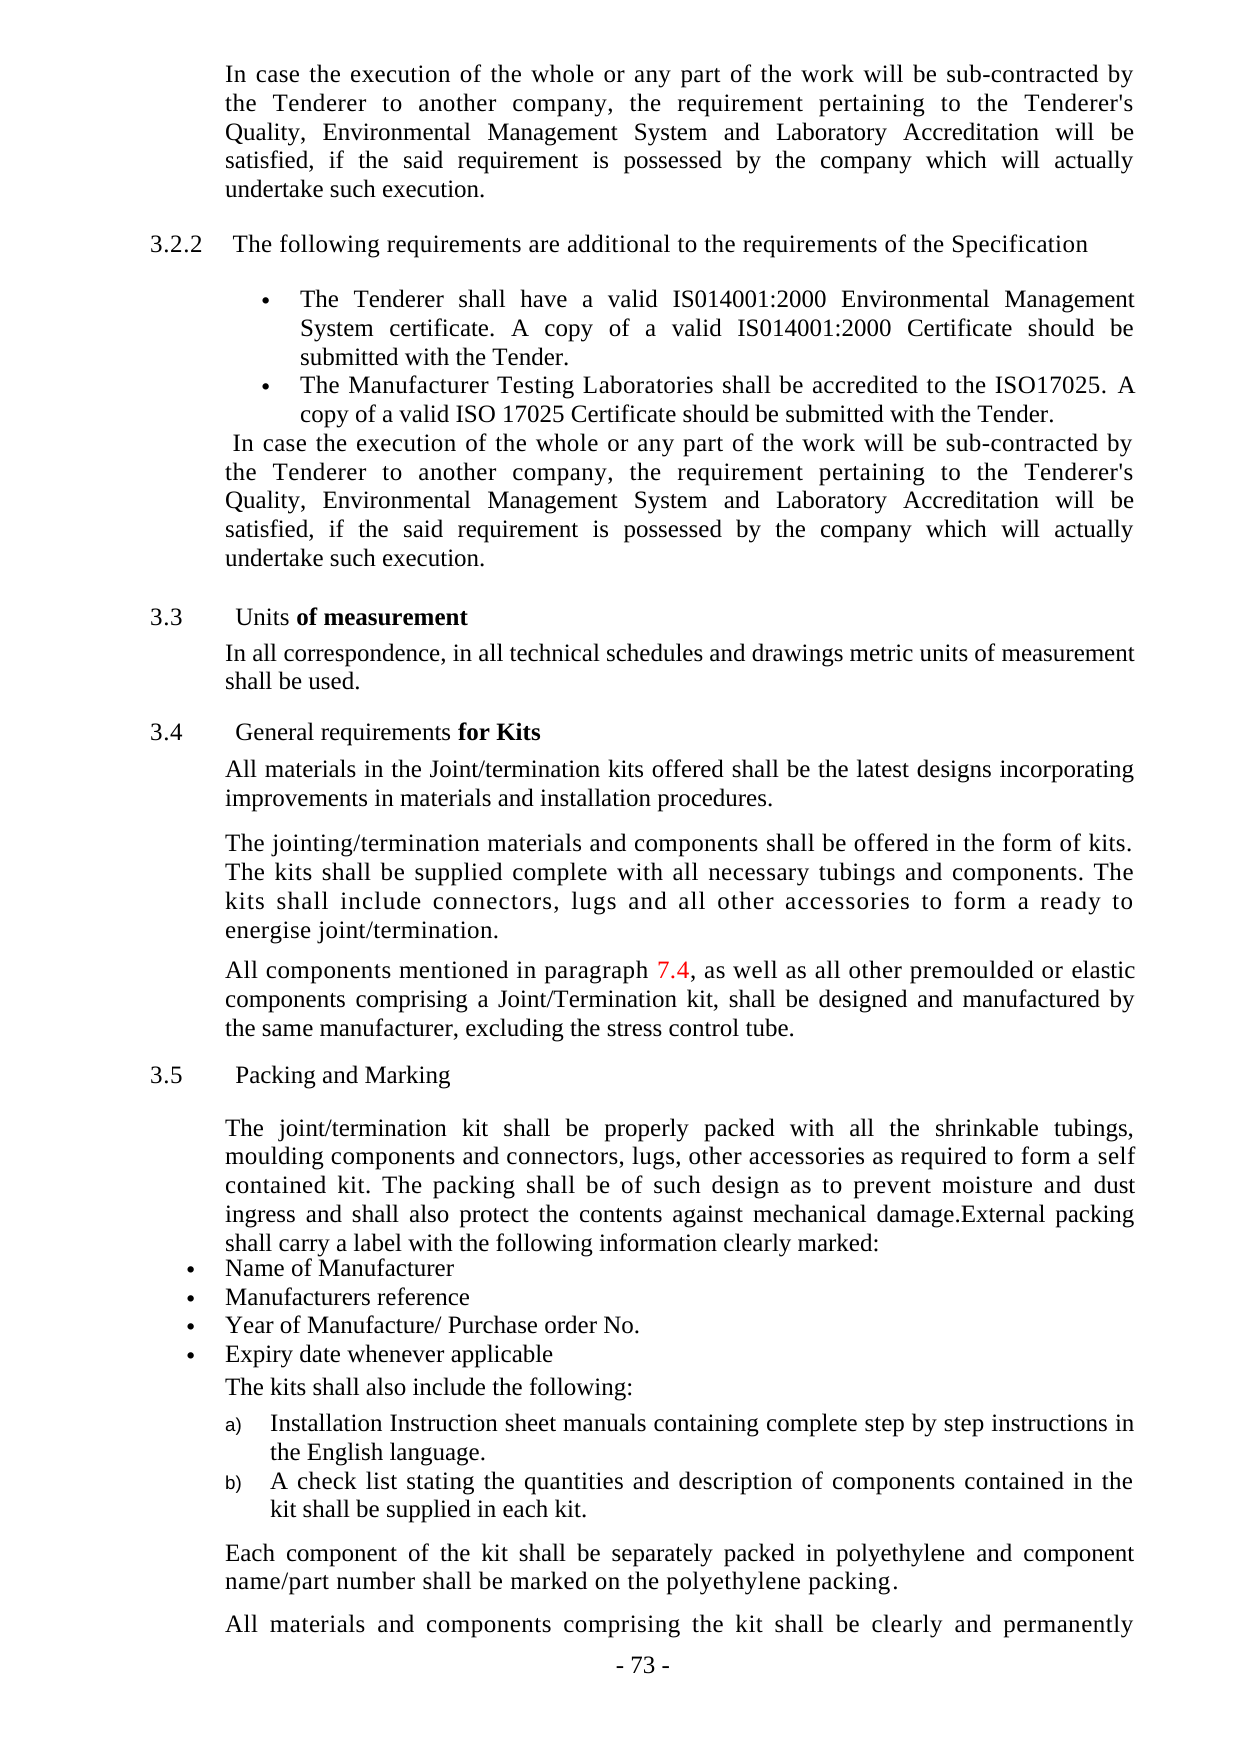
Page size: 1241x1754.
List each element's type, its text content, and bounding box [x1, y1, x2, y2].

text 3.5 Packing and Marking [150, 1060, 1135, 1089]
text The joint/termination kit shall be properly packed with all the shrinkable tubings, moulding components and connectors, lugs, other accessories as required to form a self contained kit. The packing shall be of such design as to prevent moisture and dust ingress and shall also protect the contents against mechanical damage.External packing shall carry a label with the following information clearly marked: [225, 1113, 1135, 1256]
list Manufacturers reference [187, 1282, 1135, 1310]
text In case the execution of the whole or any part of the work will be sub-contracted by the Tenderer to another company, the requirement pertaining to the Tenderer's Quality, Environmental Management System and Laboratory Accreditation will be satisfied, if the said requirement is possessed by the company which will actually undertake such execution. [225, 428, 1135, 572]
list Expiry date whenever applicable [187, 1339, 1135, 1368]
list Year of Manufacture/ Purchase order No. [187, 1310, 1135, 1339]
list Name of Manufacturer [187, 1256, 1135, 1282]
text In case the execution of the whole or any part of the work will be sub-contracted by the Tenderer to another company, the requirement pertaining to the Tenderer's Quality, Environmental Management System and Laboratory Accreditation will be satisfied, if the said requirement is possessed by the company which will actually undertake such execution. [225, 59, 1135, 203]
list Installation Instruction sheet manuals containing complete step by step instructions in the English language. [225, 1408, 1135, 1466]
list A check list stating the quantities and description of components contained in the kit shall be supplied in each kit. [225, 1466, 1135, 1523]
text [225, 1609, 1135, 1638]
text The jointing/termination materials and components shall be offered in the form of kits. The kits shall be supplied complete with all necessary tubings and components. The kits shall include connectors, lugs and all other accessories to form a ready to energise joint/termination. [225, 828, 1135, 943]
list The Tenderer shall have a valid IS014001:2000 Environmental Management System certificate. A copy of a valid IS014001:2000 Certificate should be submitted with the Tender. [262, 284, 1135, 370]
text 3.3 Units of measurement [150, 602, 1135, 630]
text The kits shall also include the following: [225, 1372, 1135, 1400]
text In all correspondence, in all technical schedules and drawings metric units of measurement shall be used. [225, 638, 1135, 695]
text Each component of the kit shall be separately packed in polyethylene and component name/part number shall be marked on the polyethylene packing. [225, 1538, 1135, 1595]
text All components mentioned in paragraph 7.4, as well as all other premoulded or elastic components comprising a Joint/Termination kit, shall be designed and manufactured by the same manufacturer, excluding the stress control tube. [225, 956, 1135, 1042]
list The Manufacturer Testing Laboratories shall be accredited to the ISO17025. A copy of a valid ISO 17025 Certificate should be submitted with the Tender. [262, 370, 1135, 428]
text All materials in the Joint/termination kits offered shall be the latest designs incorporating improvements in materials and installation procedures. [225, 754, 1135, 812]
text 3.4 General requirements for Kits [150, 717, 1135, 745]
text 3.2.2 The following requirements are additional to the requirements of the Specification [150, 229, 1135, 258]
